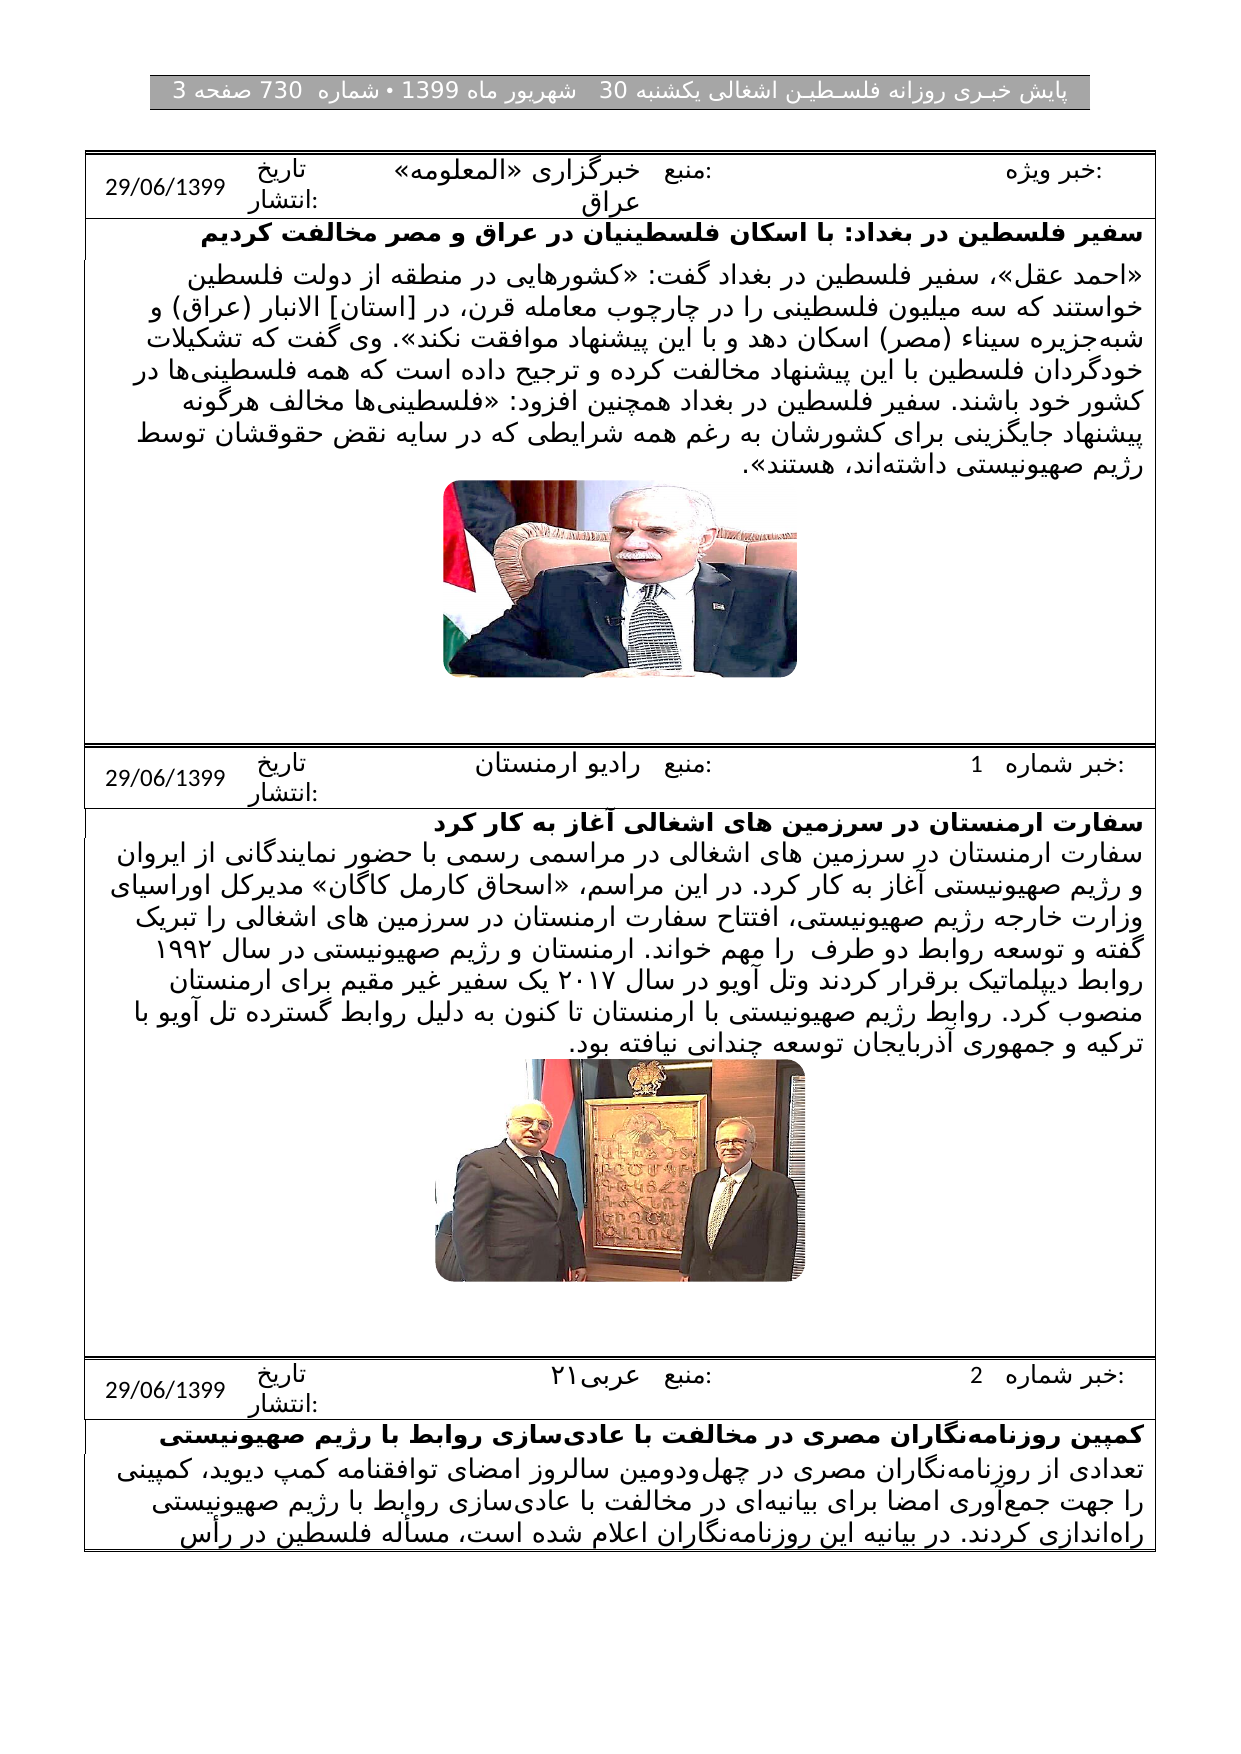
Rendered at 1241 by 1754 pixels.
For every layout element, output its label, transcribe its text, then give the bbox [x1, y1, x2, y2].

table_cell خبر شماره: [994, 1360, 1155, 1419]
table_header خبر ویژه: [994, 155, 1155, 218]
table_cell تاریخ انتشار: [237, 1360, 349, 1419]
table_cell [85, 1454, 1155, 1549]
table_cell 29/06/1399 [85, 748, 237, 807]
table_cell سفیر فلسطین در بغداد: با اسکان فلسطینیان در عراق و مصر مخالفت کردیم [86, 219, 1155, 259]
table_cell «احمد عقل»، سفیر فلسطین در بغداد گفت: «کشورهایی در منطقه از دولت فلسطین خواستند که سه میلیون فلسطینی را در چارچوب معامله قرن، در [استان] الانبار (عراق) و شبه‌جزیره سیناء (مصر) اسکان دهد و با این پیشنهاد موافقت نکند». وی گفت که تشکیلات خودگردان فلسطین با این پیشنهاد مخالفت کرده و ترجیح داده است که همه فلسطینی‌ها در کشور خود باشند. سفیر فلسطین در بغداد همچنین افزود: «فلسطینی‌ها مخالف هرگونه پیشنهاد جایگزینی برای کشورشان به رغم همه شرایطی که در سایه نقض حقوقشان توسط رژیم صهیونیستی داشته‌اند، هستند». [85, 260, 1155, 743]
table_header [833, 155, 993, 218]
table_header منبع: [652, 155, 832, 218]
table_cell 1 [833, 748, 993, 807]
table_header تاریخ انتشار: [237, 155, 349, 218]
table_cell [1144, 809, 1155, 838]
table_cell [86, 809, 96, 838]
table_header 29/06/1399 [86, 155, 237, 218]
table_cell کمپین روزنامه‌نگاران مصری در مخالفت با عادی‌سازی روابط با رژیم صهیونیستی [86, 1420, 1155, 1454]
picture [443, 480, 797, 678]
table_cell منبع: [652, 1360, 832, 1419]
table_cell سفارت ارمنستان در سرزمین های اشغالی در مراسمی رسمی با حضور نمایندگانی از ایروان و رژیم صهیونیستی آغاز به کار کرد. در این مراسم، «اسحاق کارمل کاگان» مدیرکل اوراسیای وزارت خارجه رژیم صهیونیستی، افتتاح سفارت ارمنستان در سرزمین های اشغالی را تبریک گفته و توسعه روابط دو طرف را مهم خواند. ارمنستان و رژیم صهیونیستی در سال ۱۹۹۲ روابط دیپلماتیک برقرار کردند وتل آویو در سال ۲۰۱۷ یک سفیر غیر مقیم برای ارمنستان منصوب کرد. روابط رژیم صهیونیستی با ارمنستان تا کنون به دلیل روابط گسترده تل آویو با ترکیه و جمهوری آذربایجان توسعه چندانی نیافته بود. [85, 838, 1155, 1356]
table_header خبرگزاری «المعلومه» عراق [349, 155, 652, 218]
table_cell 29/06/1399 [85, 1360, 237, 1419]
table_cell رادیو ارمنستان [349, 748, 652, 807]
table_cell تاریخ انتشار: [237, 748, 349, 807]
table_cell عربی۲۱ [349, 1360, 652, 1419]
table_cell منبع: [652, 748, 832, 807]
picture [435, 1059, 806, 1282]
table_cell خبر شماره: [994, 748, 1155, 807]
table_cell 2 [833, 1360, 993, 1419]
